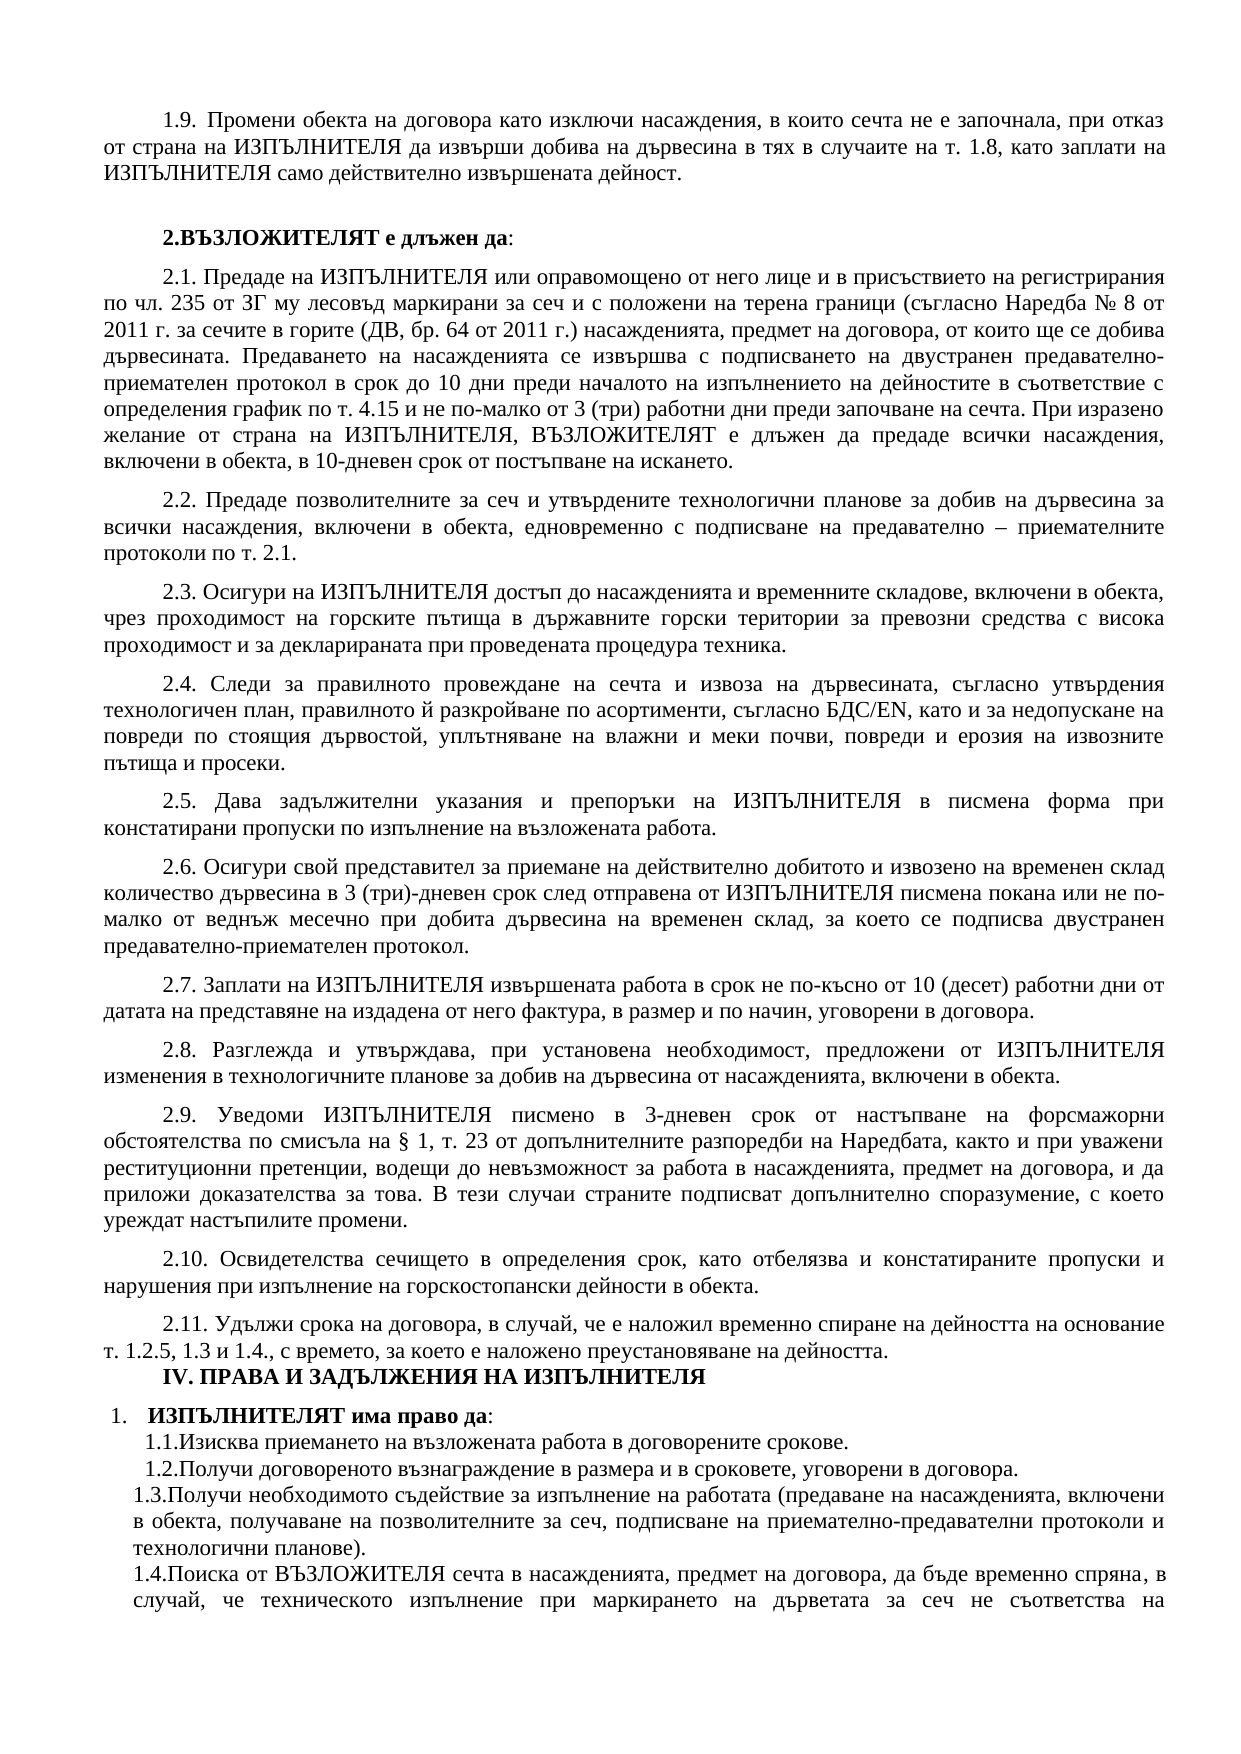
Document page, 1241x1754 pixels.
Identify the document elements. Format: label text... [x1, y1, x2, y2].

list ИЗПЪЛНИТЕЛЯТ има право да: [103, 1402, 1166, 1428]
text 2.2. Предаде позволителните за сеч и утвърдените технологични планове за добив на дървесина за всички насаждения, включени в обекта, едновременно с подписване на предавателно – приемателните протоколи по т. 2.1. [103, 486, 1166, 566]
text 2.11. Удължи срока на договора, в случай, че е наложил временно спиране на дейността на основание т. 1.2.5, 1.3 и 1.4., с времето, за което е наложено преустановяване на дейността. [103, 1311, 1166, 1363]
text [133, 1560, 1166, 1613]
text 1.3.Получи необходимото съдействие за изпълнение на работата (предаване на насажденията, включени в обекта, получаване на позволителните за сеч, подписване на приемателно-предавателни протоколи и технологични планове). [133, 1481, 1166, 1560]
text ІV. ПРАВА И ЗАДЪЛЖЕНИЯ НА ИЗПЪЛНИТЕЛЯ [141, 1363, 1166, 1389]
text 2.3. Осигури на ИЗПЪЛНИТЕЛЯ достъп до насажденията и временните складове, включени в обекта, чрез проходимост на горските пътища в държавните горски територии за превозни средства с висока проходимост и за декларираната при проведената процедура техника. [103, 578, 1166, 657]
text 2.10. Освидетелства сечището в определения срок, като отбелязва и констатираните пропуски и нарушения при изпълнение на горскостопански дейности в обекта. [103, 1245, 1166, 1298]
text 2.4. Следи за правилното провеждане на сечта и извоза на дървесината, съгласно утвърдения технологичен план, правилното й разкройване по асортименти, съгласно БДС/ЕN, като и за недопускане на повреди по стоящия дървостой, уплътняване на влажни и меки почви, повреди и ерозия на извозните пътища и просеки. [103, 669, 1166, 775]
list ВЪЗЛОЖИТЕЛЯТ e длъжен да: [162, 224, 1166, 251]
text 1.2.Получи договореното възнаграждение в размера и в сроковете, уговорени в договора. [133, 1455, 1166, 1481]
list Промени обекта на договора като изключи насаждения, в които сечта не е започнала, при отказ от страна на ИЗПЪЛНИТЕЛЯ да извърши добива на дървесина в тях в случаите на т. 1.8, като заплати на ИЗПЪЛНИТЕЛЯ само действително извършената дейност. [103, 106, 1166, 185]
text 1.1.Изисква приемането на възложената работа в договорените срокове. [133, 1428, 1166, 1455]
text 2.1. Предаде на ИЗПЪЛНИТЕЛЯ или оправомощено от него лице и в присъствието на регистрирания по чл. 235 от ЗГ му лесовъд маркирани за сеч и с положени на терена граници (съгласно Наредба № 8 от 2011 г. за сечите в горите (ДВ, бр. 64 от 2011 г.) насажденията, предмет на договора, от които ще се добива дървесината. Предаването на насажденията се извършва с подписването на двустранен предавателно-приемателен протокол в срок до 10 дни преди началото на изпълнението на дейностите в съответствие с определения график по т. 4.15 и не по-малко от 3 (три) работни дни преди започване на сечта. При изразено желание от страна на ИЗПЪЛНИТЕЛЯ, ВЪЗЛОЖИТЕЛЯT е длъжен да предаде всички насаждения, включени в обекта, в 10-дневен срок от постъпване на искането. [103, 263, 1166, 474]
text 2.8. Разглежда и утвърждава, при установена необходимост, предложени от ИЗПЪЛНИТЕЛЯ изменения в технологичните планове за добив на дървесина от насажденията, включени в обекта. [103, 1036, 1166, 1088]
text 2.7. Заплати на ИЗПЪЛНИТЕЛЯ извършената работа в срок не по-късно от 10 (десет) работни дни от датата на представяне на издадена от него фактура, в размер и по начин, уговорени в договора. [103, 971, 1166, 1023]
text 2.5. Дава задължителни указания и препоръки на ИЗПЪЛНИТЕЛЯ в писмена форма при констатирани пропуски по изпълнение на възложената работа. [103, 787, 1166, 840]
text 2.6. Осигури свой представител за приемане на действително добитото и извозено на временен склад количество дървесина в 3 (три)-дневен срок след отправена от ИЗПЪЛНИТЕЛЯ писмена покана или не по-малко от веднъж месечно при добита дървесина на временен склад, за което се подписва двустранен предавателно-приемателен протокол. [103, 853, 1166, 958]
text 2.9. Уведоми ИЗПЪЛНИТЕЛЯ писмено в 3-дневен срок от настъпване на форсмажорни обстоятелства по смисъла на § 1, т. 23 от допълнителните разпоредби на Наредбата, както и при уважени реституционни претенции, водещи до невъзможност за работа в насажденията, предмет на договора, и да приложи доказателства за това. В тези случаи страните подписват допълнително споразумение, с което уреждат настъпилите промени. [103, 1101, 1166, 1233]
